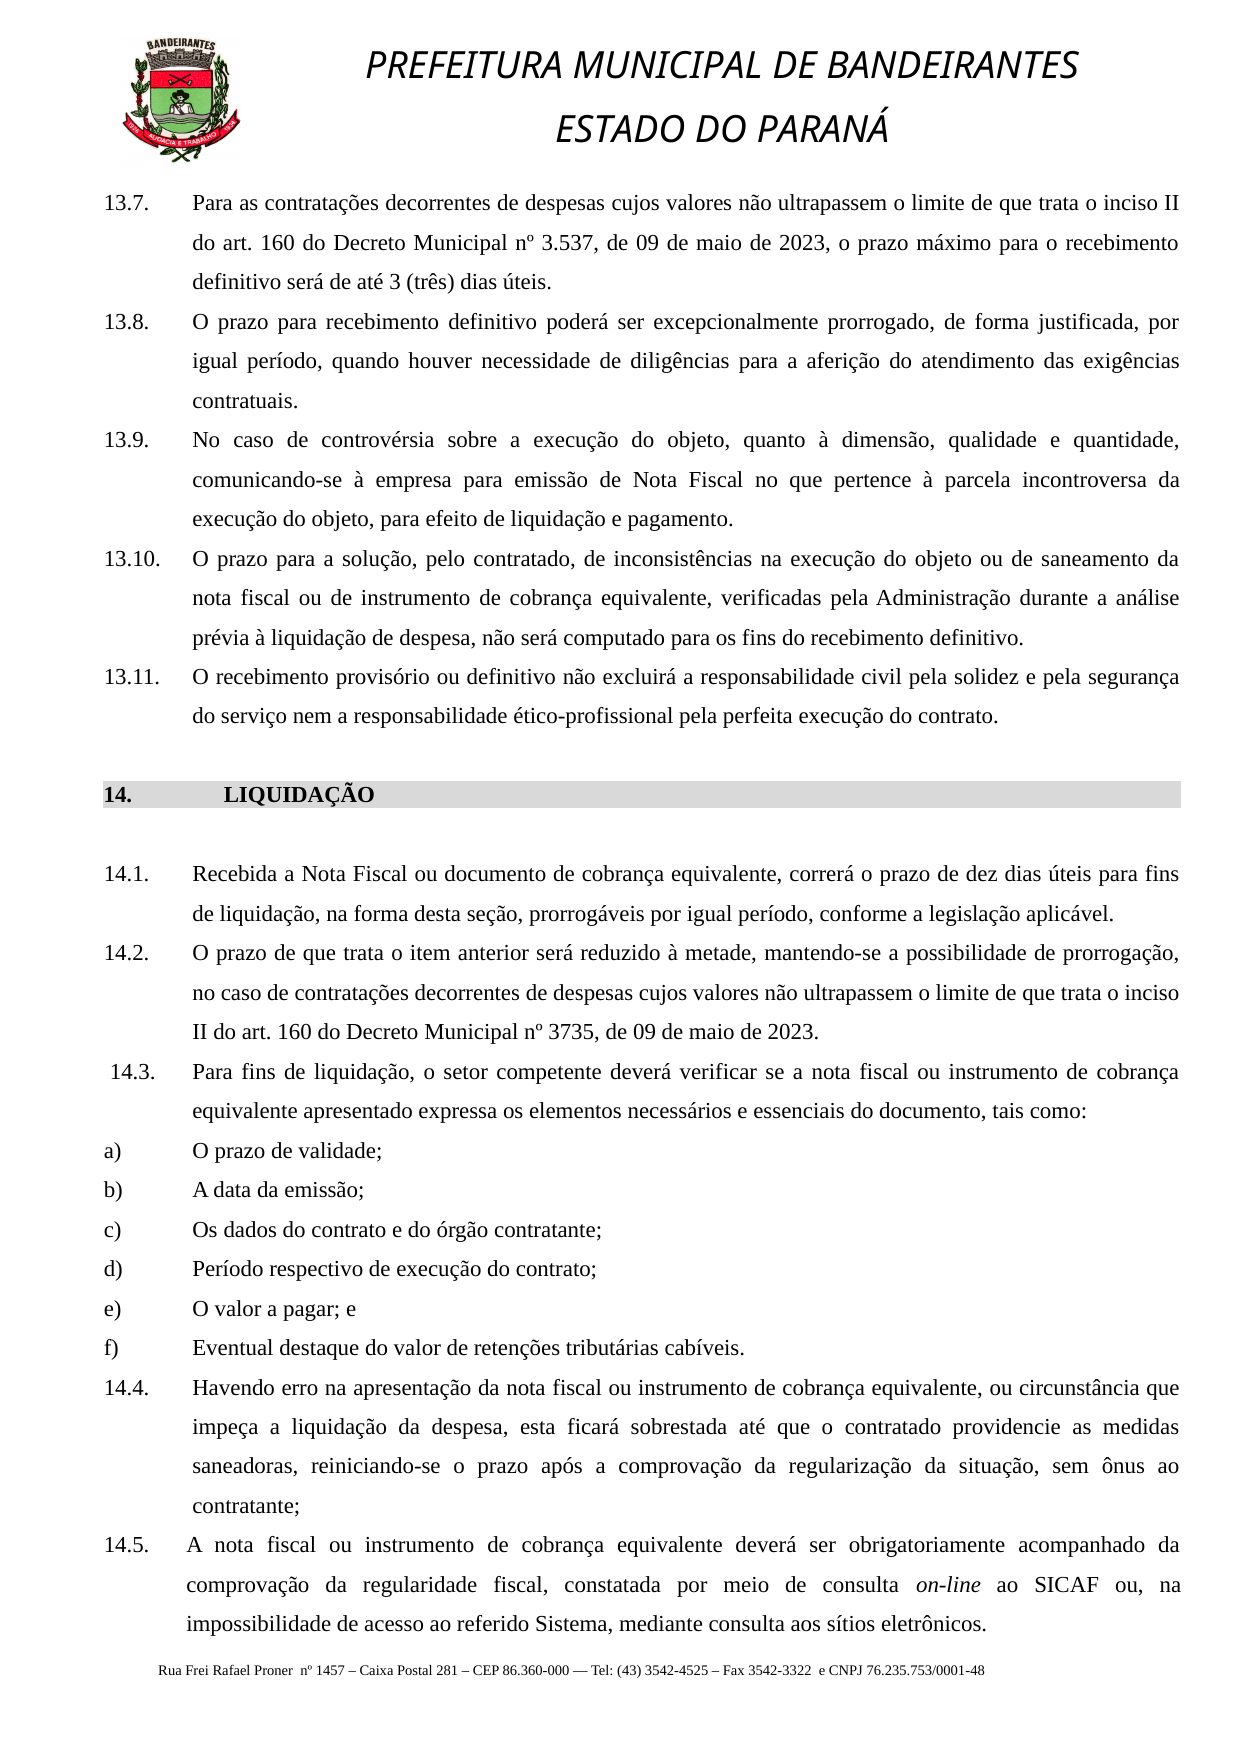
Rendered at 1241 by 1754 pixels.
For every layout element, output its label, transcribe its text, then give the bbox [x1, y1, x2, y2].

list Recebida a Nota Fiscal ou documento de cobrança equivalente, correrá o prazo de dez dias úteis para fins de liquidação, na forma desta seção, prorrogáveis por igual período, conforme a legislação aplicável. [103, 860, 1181, 926]
list No caso de controvérsia sobre a execução do objeto, quanto à dimensão, qualidade e quantidade, comunicando-se à empresa para emissão de Nota Fiscal no que pertence à parcela incontroversa da execução do objeto, para efeito de liquidação e pagamento. [103, 426, 1181, 531]
list Período respectivo de execução do contrato; [103, 1255, 1181, 1282]
list O valor a pagar; e [103, 1295, 1181, 1321]
list O prazo para a solução, pelo contratado, de inconsistências na execução do objeto ou de saneamento da nota fiscal ou de instrumento de cobrança equivalente, verificadas pela Administração durante a análise prévia à liquidação de despesa, não será computado para os fins do recebimento definitivo. [103, 544, 1181, 650]
list O prazo de que trata o item anterior será reduzido à metade, mantendo-se a possibilidade de prorrogação, no caso de contratações decorrentes de despesas cujos valores não ultrapassem o limite de que trata o inciso II do art. 160 do Decreto Municipal nº 3735, de 09 de maio de 2023. [103, 939, 1181, 1045]
list Para fins de liquidação, o setor competente deverá verificar se a nota fiscal ou instrumento de cobrança equivalente apresentado expressa os elementos necessários e essenciais do documento, tais como: [109, 1058, 1181, 1124]
list Havendo erro na apresentação da nota fiscal ou instrumento de cobrança equivalente, ou circunstância que impeça a liquidação da despesa, esta ficará sobrestada até que o contratado providencie as medidas saneadoras, reiniciando-se o prazo após a comprovação da regularização da situação, sem ônus ao contratante; [103, 1374, 1181, 1518]
list O recebimento provisório ou definitivo não excluirá a responsabilidade civil pela solidez e pela segurança do serviço nem a responsabilidade ético-profissional pela perfeita execução do contrato. [103, 663, 1181, 729]
list Eventual destaque do valor de retenções tributárias cabíveis. [103, 1334, 1181, 1361]
list Os dados do contrato e do órgão contratante; [103, 1216, 1181, 1242]
list A nota fiscal ou instrumento de cobrança equivalente deverá ser obrigatoriamente acompanhado da comprovação da regularidade fiscal, constatada por meio de consulta on-line ao SICAF ou, na impossibilidade de acesso ao referido Sistema, mediante consulta aos sítios eletrônicos. [103, 1532, 1181, 1637]
list A data da emissão; [103, 1176, 1181, 1203]
text 14. LIQUIDAÇÃO [103, 781, 1181, 808]
list O prazo para recebimento definitivo poderá ser excepcionalmente prorrogado, de forma justificada, por igual período, quando houver necessidade de diligências para a aferição do atendimento das exigências contratuais. [103, 308, 1181, 413]
picture [121, 37, 242, 169]
list O prazo de validade; [103, 1137, 1181, 1163]
list Para as contratações decorrentes de despesas cujos valores não ultrapassem o limite de que trata o inciso II do art. 160 do Decreto Municipal nº 3.537, de 09 de maio de 2023, o prazo máximo para o recebimento definitivo será de até 3 (três) dias úteis. [103, 189, 1181, 294]
